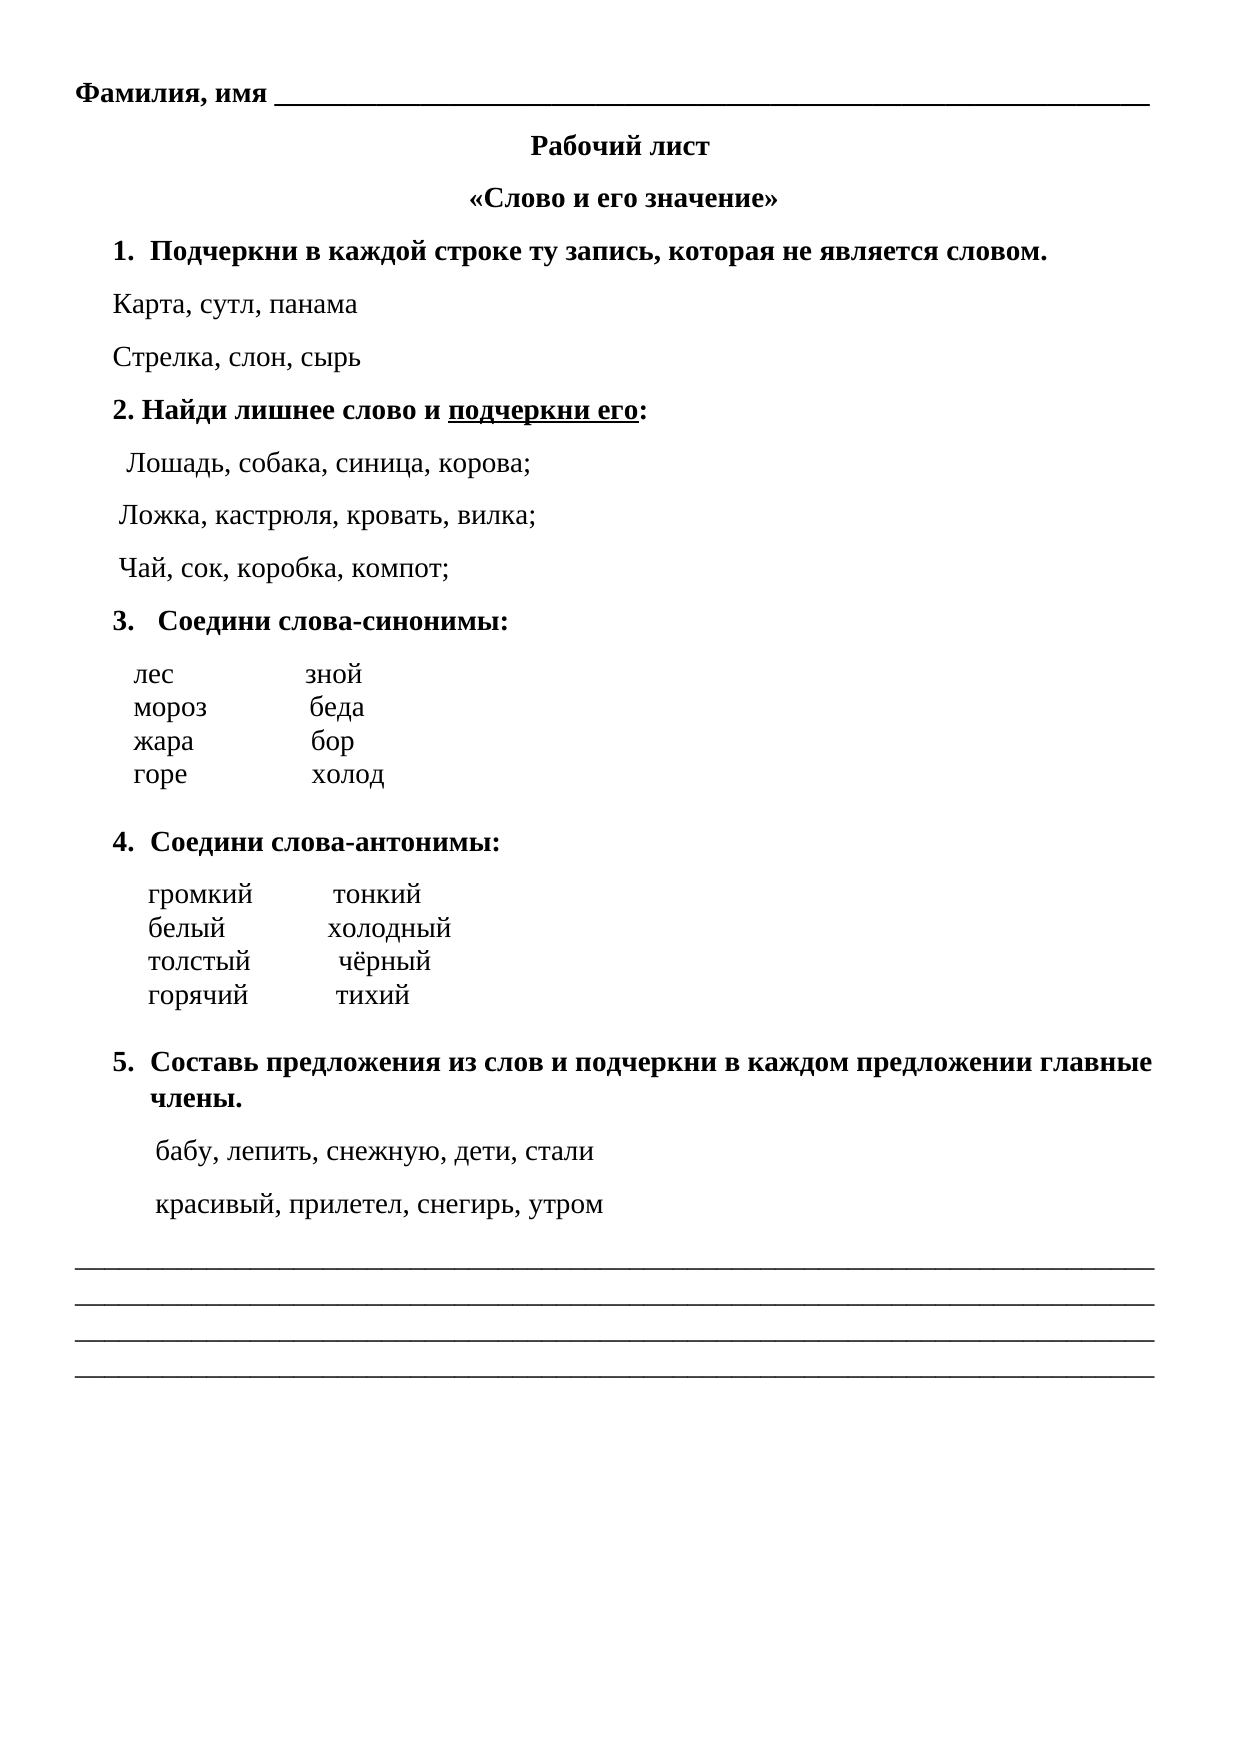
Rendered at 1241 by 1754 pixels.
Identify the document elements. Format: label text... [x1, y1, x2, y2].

text Чай, сок, коробка, компот; [75, 550, 1165, 584]
text Фамилия, имя ____________________________________________________________ [75, 75, 1165, 108]
list Соедини слова-синонимы: [112, 603, 1165, 637]
text «Слово и его значение» [75, 181, 1165, 214]
text лес зной [75, 656, 1165, 689]
list Подчеркни в каждой строке ту запись, которая не является словом. [112, 233, 1165, 267]
list Соедини слова-антонимы: [112, 824, 1165, 857]
text Карта, сутл, панама [112, 286, 1165, 320]
text Рабочий лист [75, 128, 1165, 161]
text горе холод [75, 757, 1165, 790]
text красивый, прилетел, снегирь, утром [75, 1186, 1165, 1219]
text толстый чёрный [75, 943, 1165, 977]
text горячий тихий [75, 977, 1165, 1011]
text Лошадь, собака, синица, корова; [75, 445, 1165, 478]
text жара бор [75, 723, 1165, 757]
text бабу, лепить, снежную, дети, стали [75, 1133, 1165, 1167]
text Стрелка, слон, сырь [112, 339, 1165, 373]
text ________________________________________________________________________________________________________________________________________________________________________________________________________________________________________________________________________________________________________ [75, 1239, 1165, 1381]
text белый холодный [75, 910, 1165, 943]
text 2. Найди лишнее слово и подчеркни его: [112, 392, 1165, 425]
text мороз беда [75, 689, 1165, 723]
text громкий тонкий [75, 876, 1165, 910]
text Ложка, кастрюля, кровать, вилка; [75, 497, 1165, 531]
list Составь предложения из слов и подчеркни в каждом предложении главные члены. [112, 1044, 1165, 1114]
